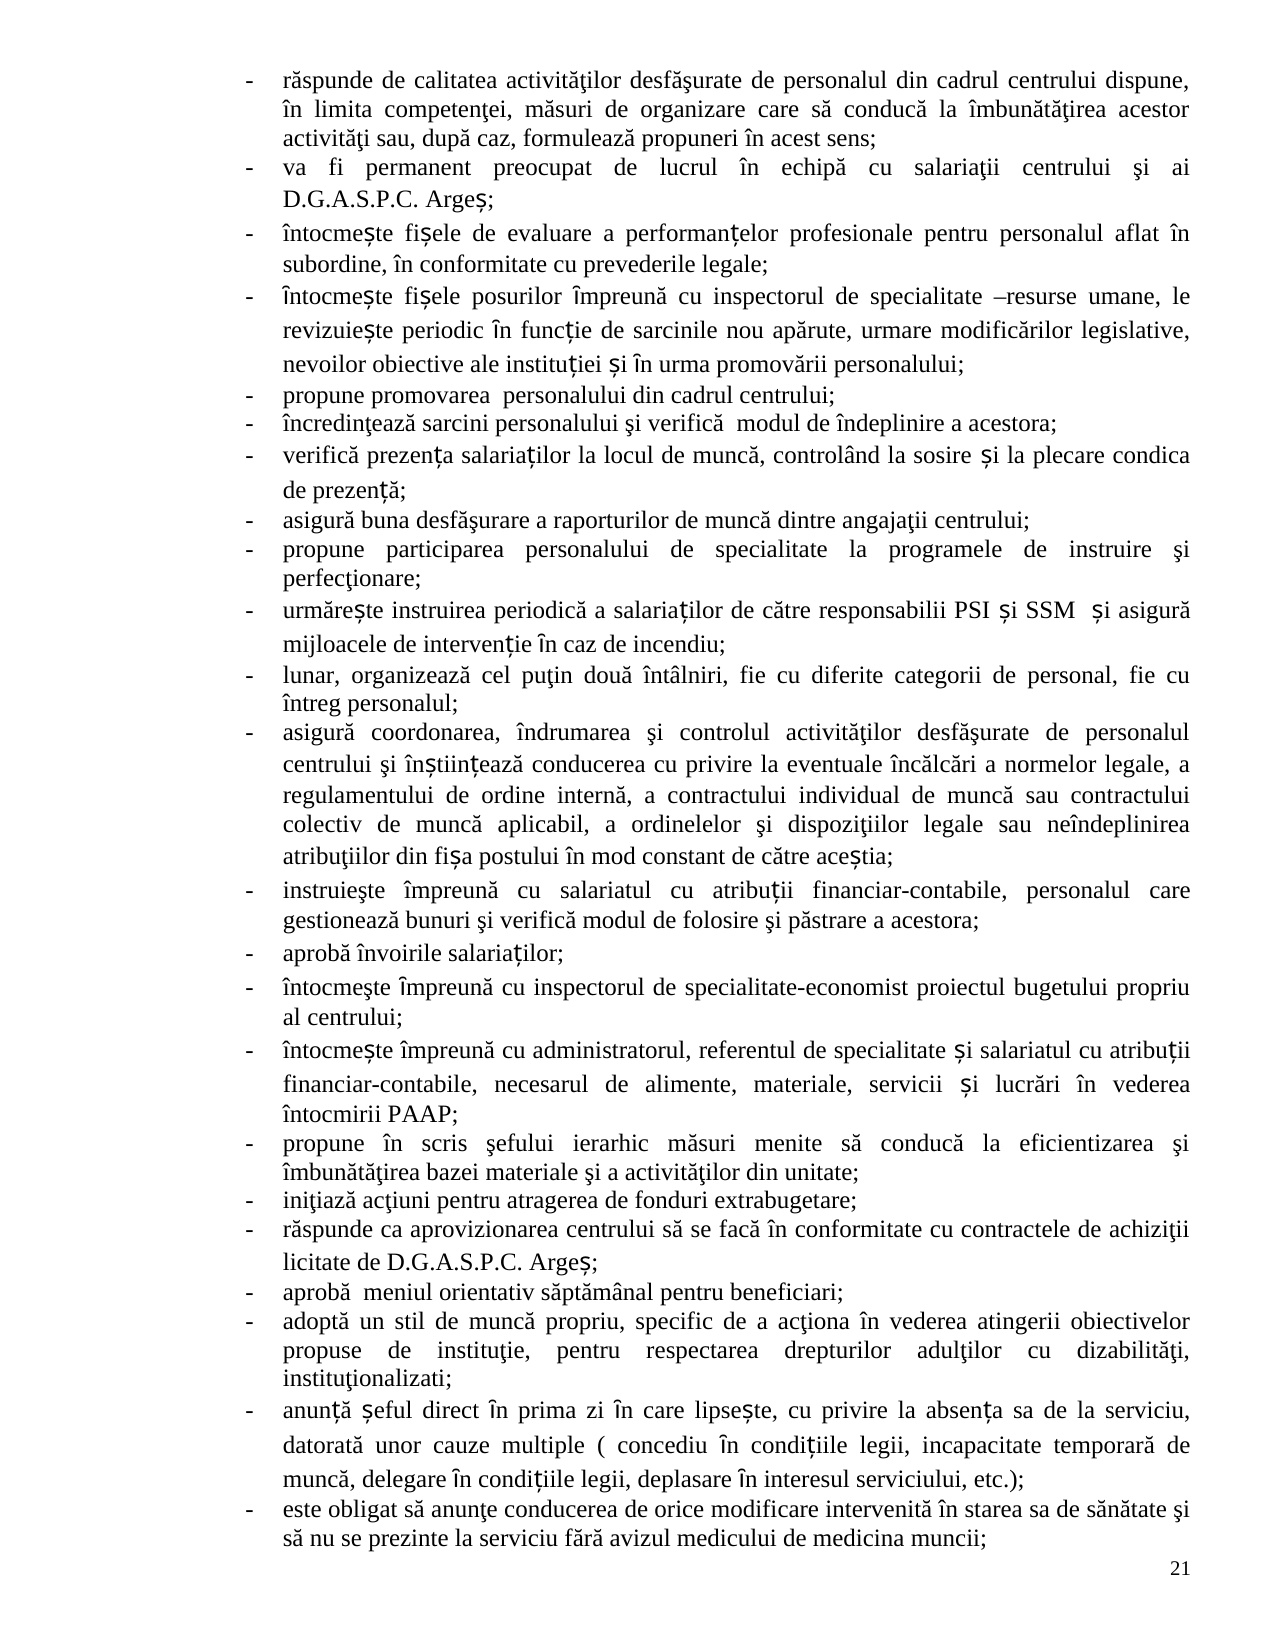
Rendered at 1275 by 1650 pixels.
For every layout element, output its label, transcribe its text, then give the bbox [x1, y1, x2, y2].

list aprobă meniul orientativ săptămânal pentru beneficiari; [245, 1277, 1191, 1306]
list propune în scris şefului ierarhic măsuri menite să conducă la eficientizarea şi îmbunătăţirea bazei materiale şi a activităţilor din unitate; [245, 1128, 1191, 1186]
list asigură buna desfăşurare a raporturilor de muncă dintre angajaţii centrului; [245, 505, 1191, 534]
list ȋntocmește fișele posurilor ȋmpreună cu inspectorul de specialitate –resurse umane, le revizuiește periodic ȋn funcție de sarcinile nou apărute, urmare modificărilor legislative, nevoilor obiective ale instituției și ȋn urma promovării personalului; [245, 277, 1191, 380]
list instruieşte împreună cu salariatul cu atribuții financiar-contabile, personalul care gestionează bunuri şi verifică modul de folosire şi păstrare a acestora; [245, 872, 1191, 934]
list aprobă învoirile salariaților; [245, 934, 1191, 968]
list este obligat să anunţe conducerea de orice modificare intervenită în starea sa de sănătate şi să nu se prezinte la serviciu fără avizul medicului de medicina muncii; [245, 1494, 1191, 1552]
list încredinţează sarcini personalului şi verifică modul de îndeplinire a acestora; [245, 408, 1191, 437]
list iniţiază acţiuni pentru atragerea de fonduri extrabugetare; [245, 1186, 1191, 1214]
list lunar, organizează cel puţin două întâlniri, fie cu diferite categorii de personal, fie cu întreg personalul; [245, 660, 1191, 717]
list anunță șeful direct ȋn prima zi ȋn care lipsește, cu privire la absența sa de la serviciu, datorată unor cauze multiple ( concediu ȋn condițiile legii, incapacitate temporară de muncă, delegare ȋn condițiile legii, deplasare ȋn interesul serviciului, etc.); [245, 1392, 1191, 1494]
list adoptă un stil de muncă propriu, specific de a acţiona în vederea atingerii obiectivelor propuse de instituţie, pentru respectarea drepturilor adulţilor cu dizabilităţi, instituţionalizati; [245, 1306, 1191, 1392]
list va fi permanent preocupat de lucrul în echipă cu salariaţii centrului şi ai D.G.A.S.P.C. Argeș; [245, 152, 1191, 215]
list răspunde de calitatea activităţilor desfăşurate de personalul din cadrul centrului dispune, în limita competenţei, măsuri de organizare care să conducă la îmbunătăţirea acestor activităţi sau, după caz, formulează propuneri în acest sens; [245, 66, 1191, 152]
list asigură coordonarea, îndrumarea şi controlul activităţilor desfăşurate de personalul centrului şi înștiințează conducerea cu privire la eventuale încălcări a normelor legale, a regulamentului de ordine internă, a contractului individual de muncă sau contractului colectiv de muncă aplicabil, a ordinelelor şi dispoziţiilor legale sau neîndeplinirea atribuţiilor din fișa postului în mod constant de către aceștia; [245, 717, 1191, 872]
list răspunde ca aprovizionarea centrului să se facă în conformitate cu contractele de achiziţii licitate de D.G.A.S.P.C. Argeș; [245, 1214, 1191, 1277]
list propune promovarea personalului din cadrul centrului; [245, 380, 1191, 408]
list verifică prezența salariaților la locul de muncă, controlând la sosire și la plecare condica de prezență; [245, 437, 1191, 505]
list întocmeşte ȋmpreună cu inspectorul de specialitate-economist proiectul bugetului propriu al centrului; [245, 968, 1191, 1031]
list propune participarea personalului de specialitate la programele de instruire şi perfecţionare; [245, 534, 1191, 592]
list întocmește fișele de evaluare a performanțelor profesionale pentru personalul aflat în subordine, în conformitate cu prevederile legale; [245, 215, 1191, 277]
list urmărește instruirea periodică a salariaților de către responsabilii PSI și SSM și asigură mijloacele de intervenție ȋn caz de incendiu; [245, 592, 1191, 660]
list întocmește împreună cu administratorul, referentul de specialitate și salariatul cu atribuții financiar-contabile, necesarul de alimente, materiale, servicii și lucrări în vederea întocmirii PAAP; [245, 1031, 1191, 1128]
